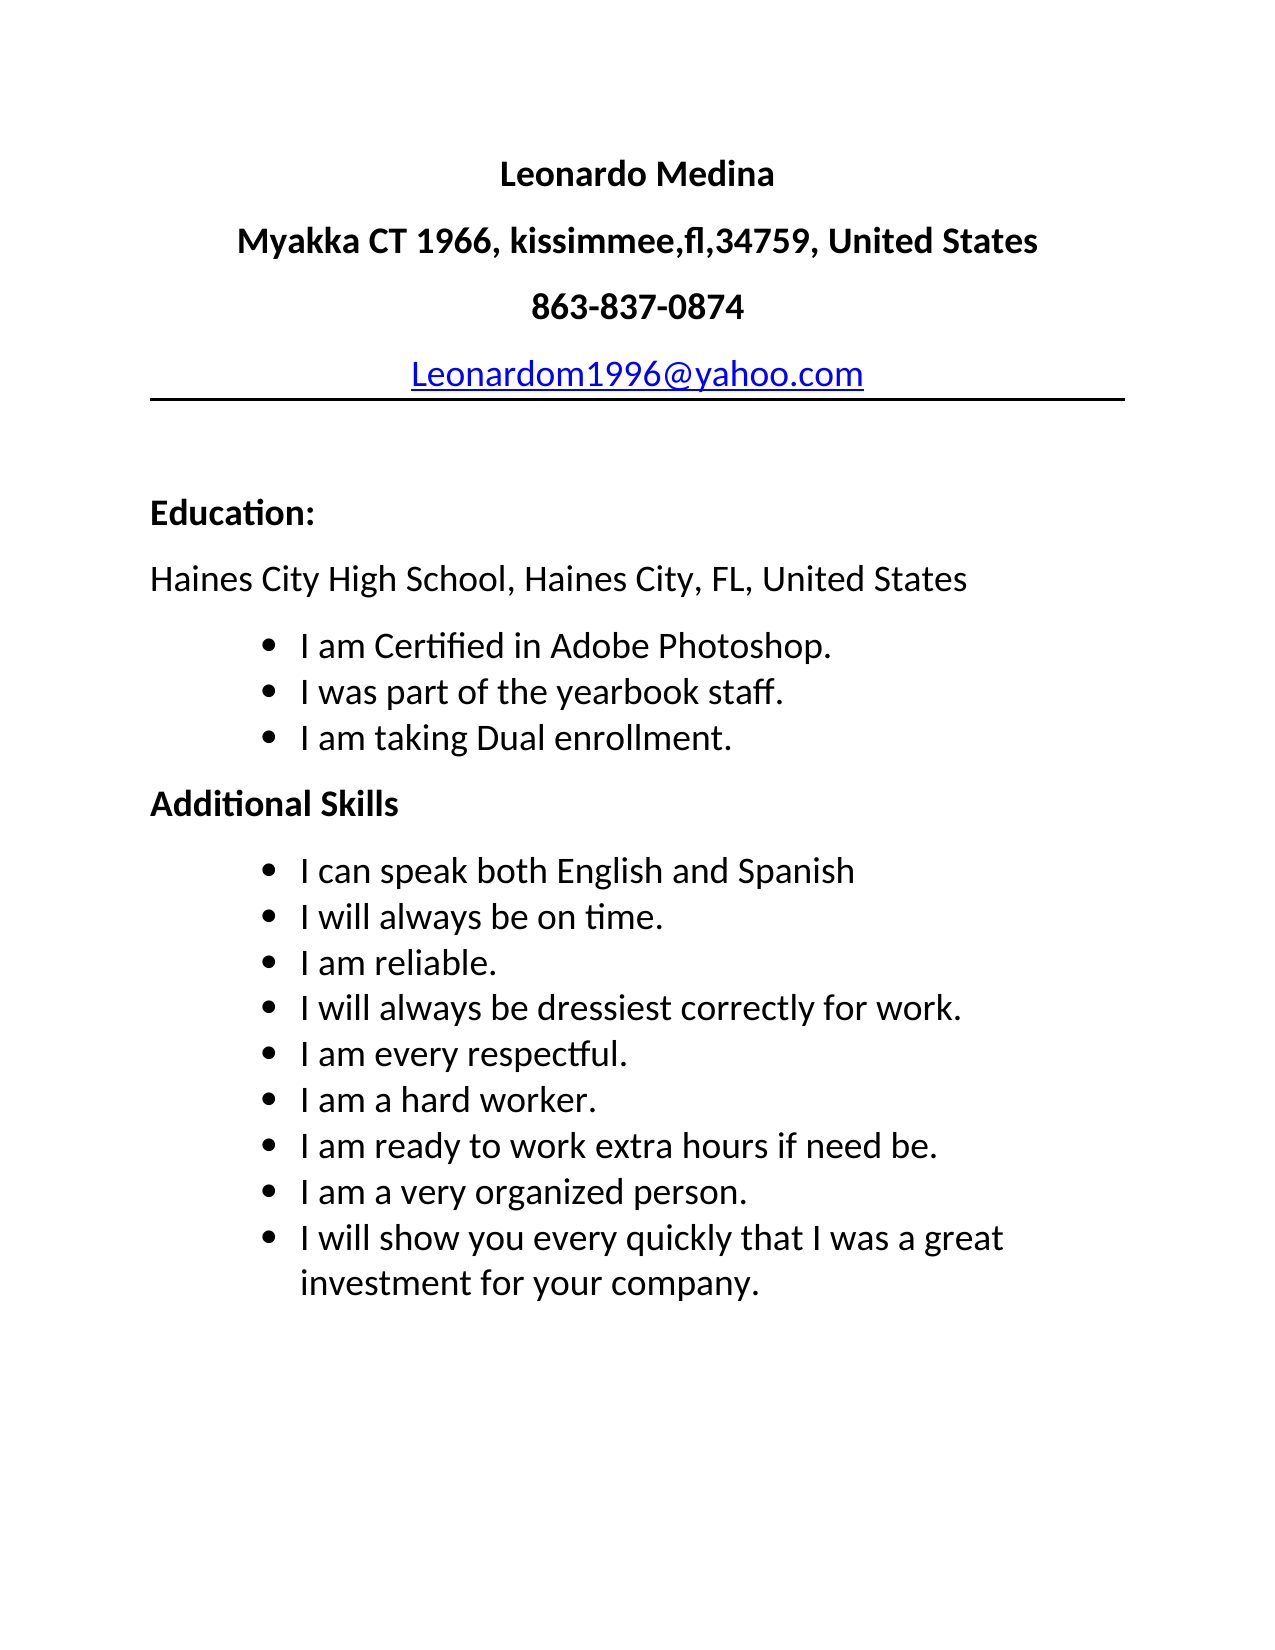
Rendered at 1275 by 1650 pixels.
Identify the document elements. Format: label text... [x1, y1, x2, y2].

list I can speak both English and Spanish [262, 847, 1125, 893]
text 863-837-0874 [150, 283, 1125, 329]
list I was part of the yearbook staff. [262, 668, 1125, 713]
list I am Certified in Adobe Photoshop. [262, 622, 1125, 668]
list I am reliable. [262, 938, 1125, 984]
list I will show you every quickly that I was a great investment for your company. [262, 1213, 1125, 1305]
text Education: [150, 488, 1125, 534]
text Leonardom1996@yahoo.com [150, 350, 1125, 398]
text Myakka CT 1966, kissimmee,fl,34759, United States [150, 217, 1125, 262]
text Leonardo Medina [150, 150, 1125, 196]
list I will always be on time. [262, 893, 1125, 938]
text Haines City High School, Haines City, FL, United States [150, 555, 1125, 601]
list I am taking Dual enrollment. [262, 713, 1125, 759]
list I am a very organized person. [262, 1168, 1125, 1213]
list I will always be dressiest correctly for work. [262, 984, 1125, 1030]
list I am every respectful. [262, 1030, 1125, 1076]
text Additional Skills [150, 780, 1125, 826]
list I am a hard worker. [262, 1076, 1125, 1122]
list I am ready to work extra hours if need be. [262, 1122, 1125, 1168]
